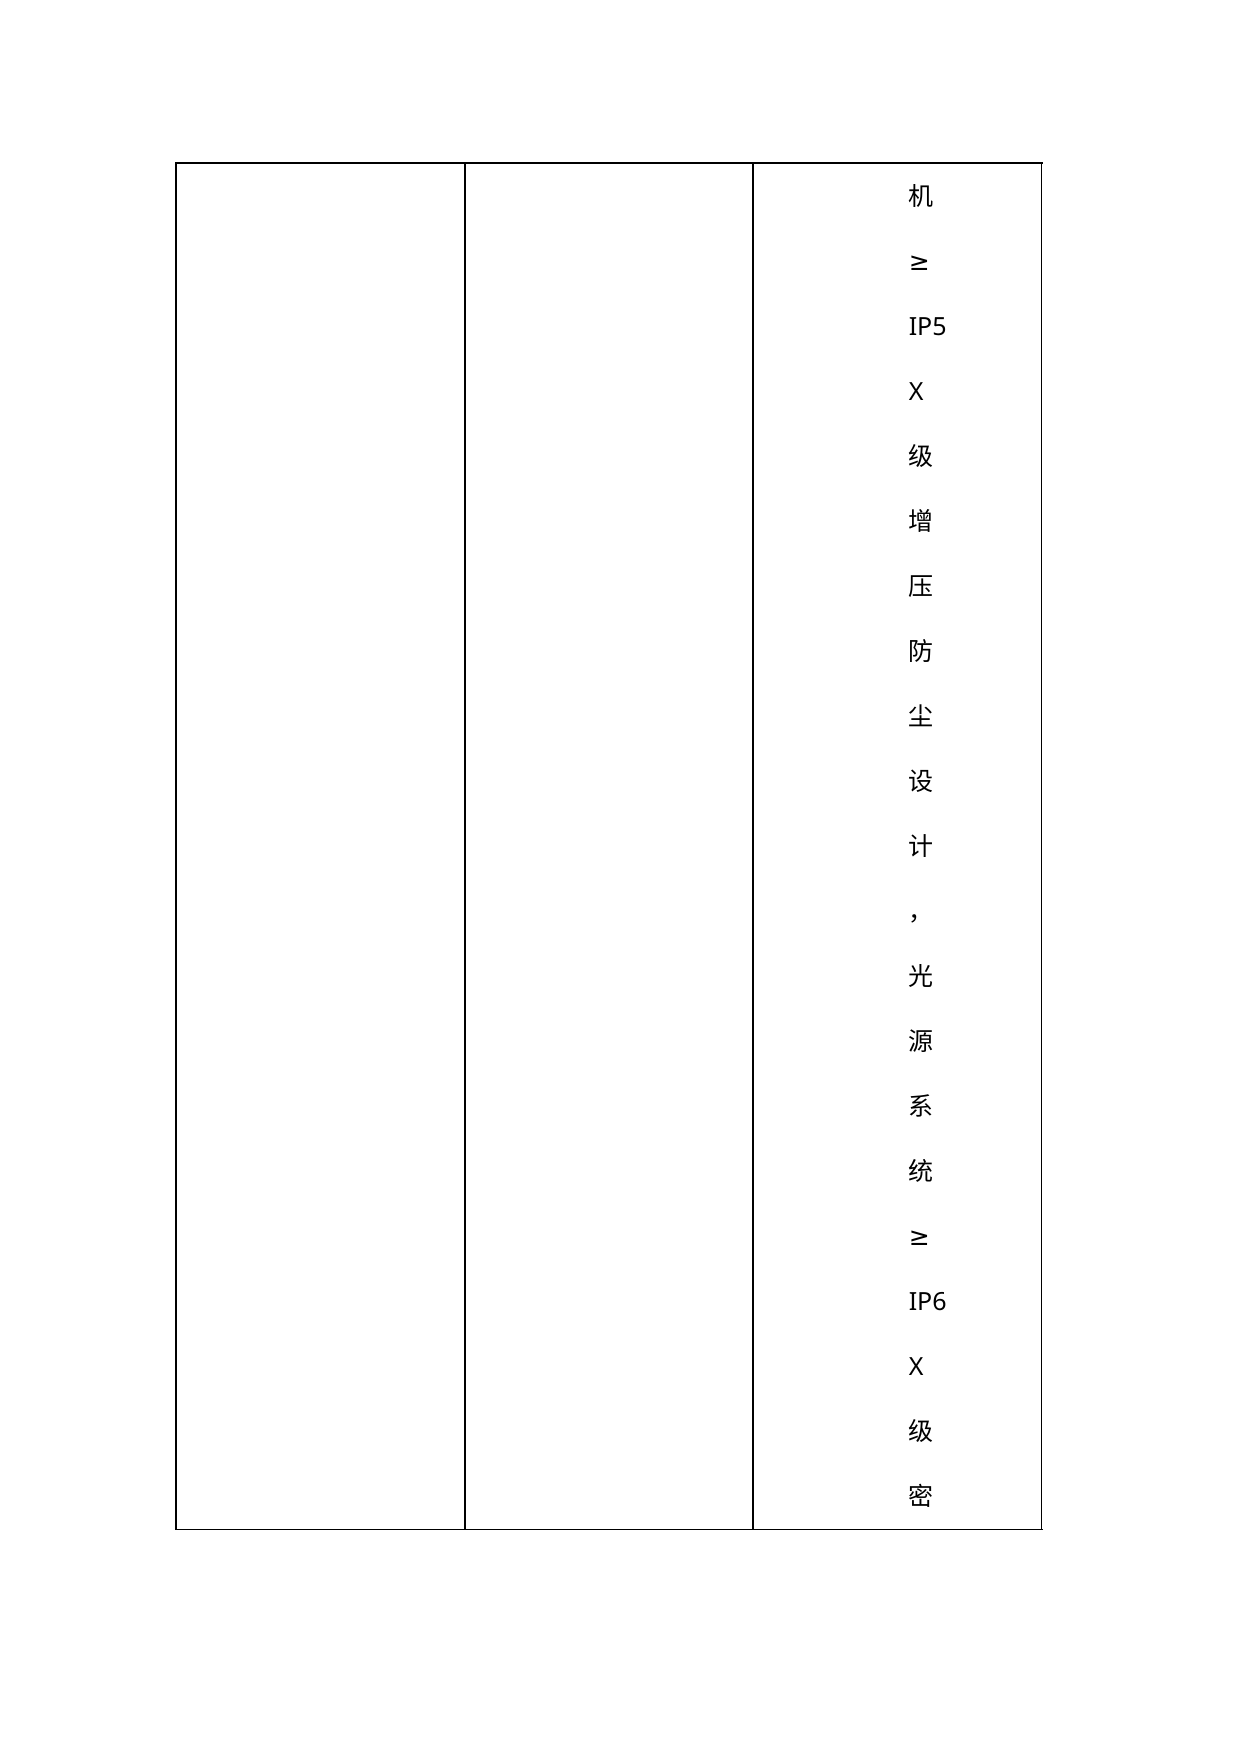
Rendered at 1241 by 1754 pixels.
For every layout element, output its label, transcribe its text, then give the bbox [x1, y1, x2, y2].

table_cell 1 [177, 164, 464, 1528]
table_cell [754, 164, 1041, 1528]
table_cell [466, 164, 752, 1528]
